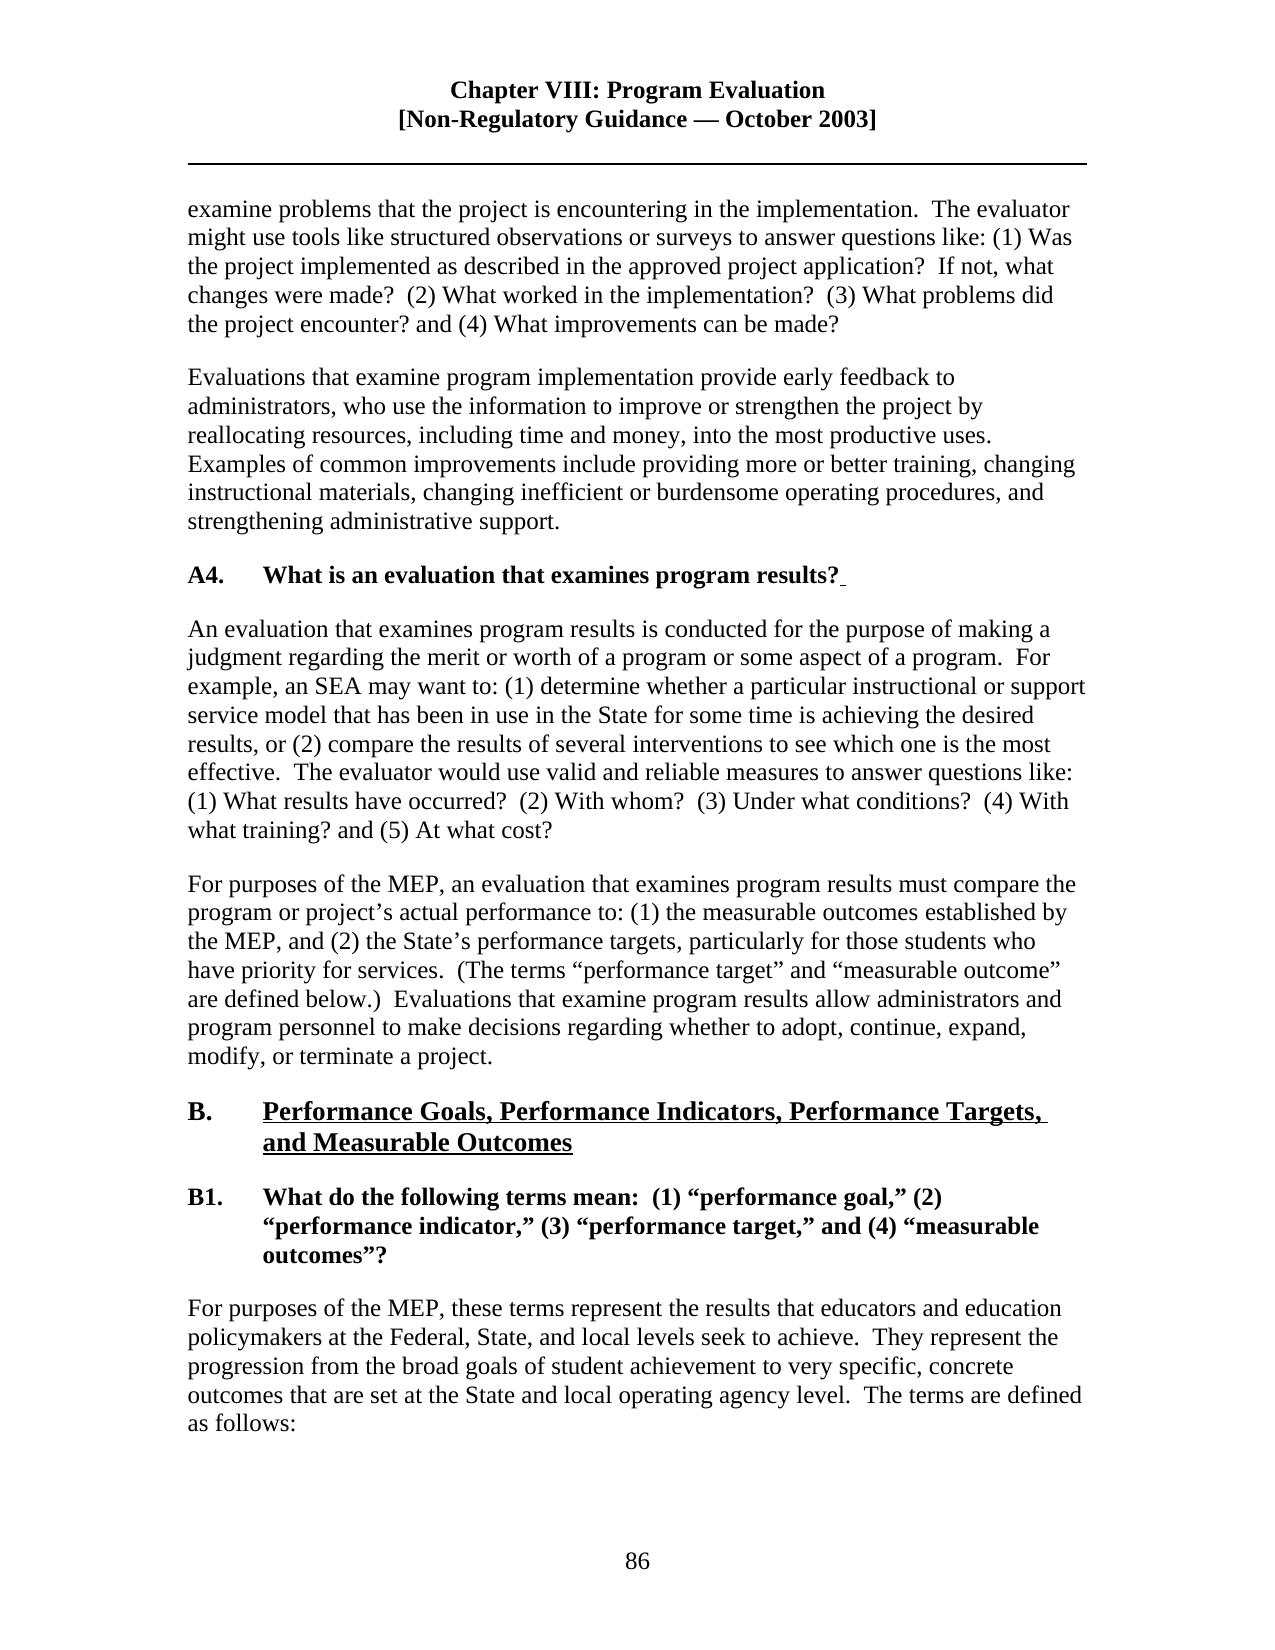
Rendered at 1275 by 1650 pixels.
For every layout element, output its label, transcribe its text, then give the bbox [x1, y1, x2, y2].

subtitle Performance Goals, Performance Indicators, Performance Targets, and Measurable Outcomes [187, 1095, 1087, 1157]
text An evaluation that examines program results is conducted for the purpose of making a judgment regarding the merit or worth of a program or some aspect of a program. For example, an SEA may want to: (1) determine whether a particular instructional or support service model that has been in use in the State for some time is achieving the desired results, or (2) compare the results of several interventions to see which one is the most effective. The evaluator would use valid and reliable measures to answer questions like: (1) What results have occurred? (2) With whom? (3) Under what conditions? (4) With what training? and (5) At what cost? [187, 614, 1087, 844]
text Evaluations that examine program implementation provide early feedback to administrators, who use the information to improve or strengthen the project by reallocating resources, including time and money, into the most productive uses. Examples of common improvements include providing more or better training, changing instructional materials, changing inefficient or burdensome operating procedures, and strengthening administrative support. [187, 362, 1087, 535]
subtitle B1. What do the following terms mean: (1) “performance goal,” (2) “performance indicator,” (3) “performance target,” and (4) “measurable outcomes”? [187, 1182, 1087, 1268]
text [187, 194, 1087, 337]
text For purposes of the MEP, an evaluation that examines program results must compare the program or project’s actual performance to: (1) the measurable outcomes established by the MEP, and (2) the State’s performance targets, particularly for those students who have priority for services. (The terms “performance target” and “measurable outcome” are defined below.) Evaluations that examine program results allow administrators and program personnel to make decisions regarding whether to adopt, continue, expand, modify, or terminate a project. [187, 869, 1087, 1070]
subtitle A4. What is an evaluation that examines program results? [187, 560, 1087, 589]
text For purposes of the MEP, these terms represent the results that educators and education policymakers at the Federal, State, and local levels seek to achieve. They represent the progression from the broad goals of student achievement to very specific, concrete outcomes that are set at the State and local operating agency level. The terms are defined as follows: [187, 1293, 1087, 1437]
